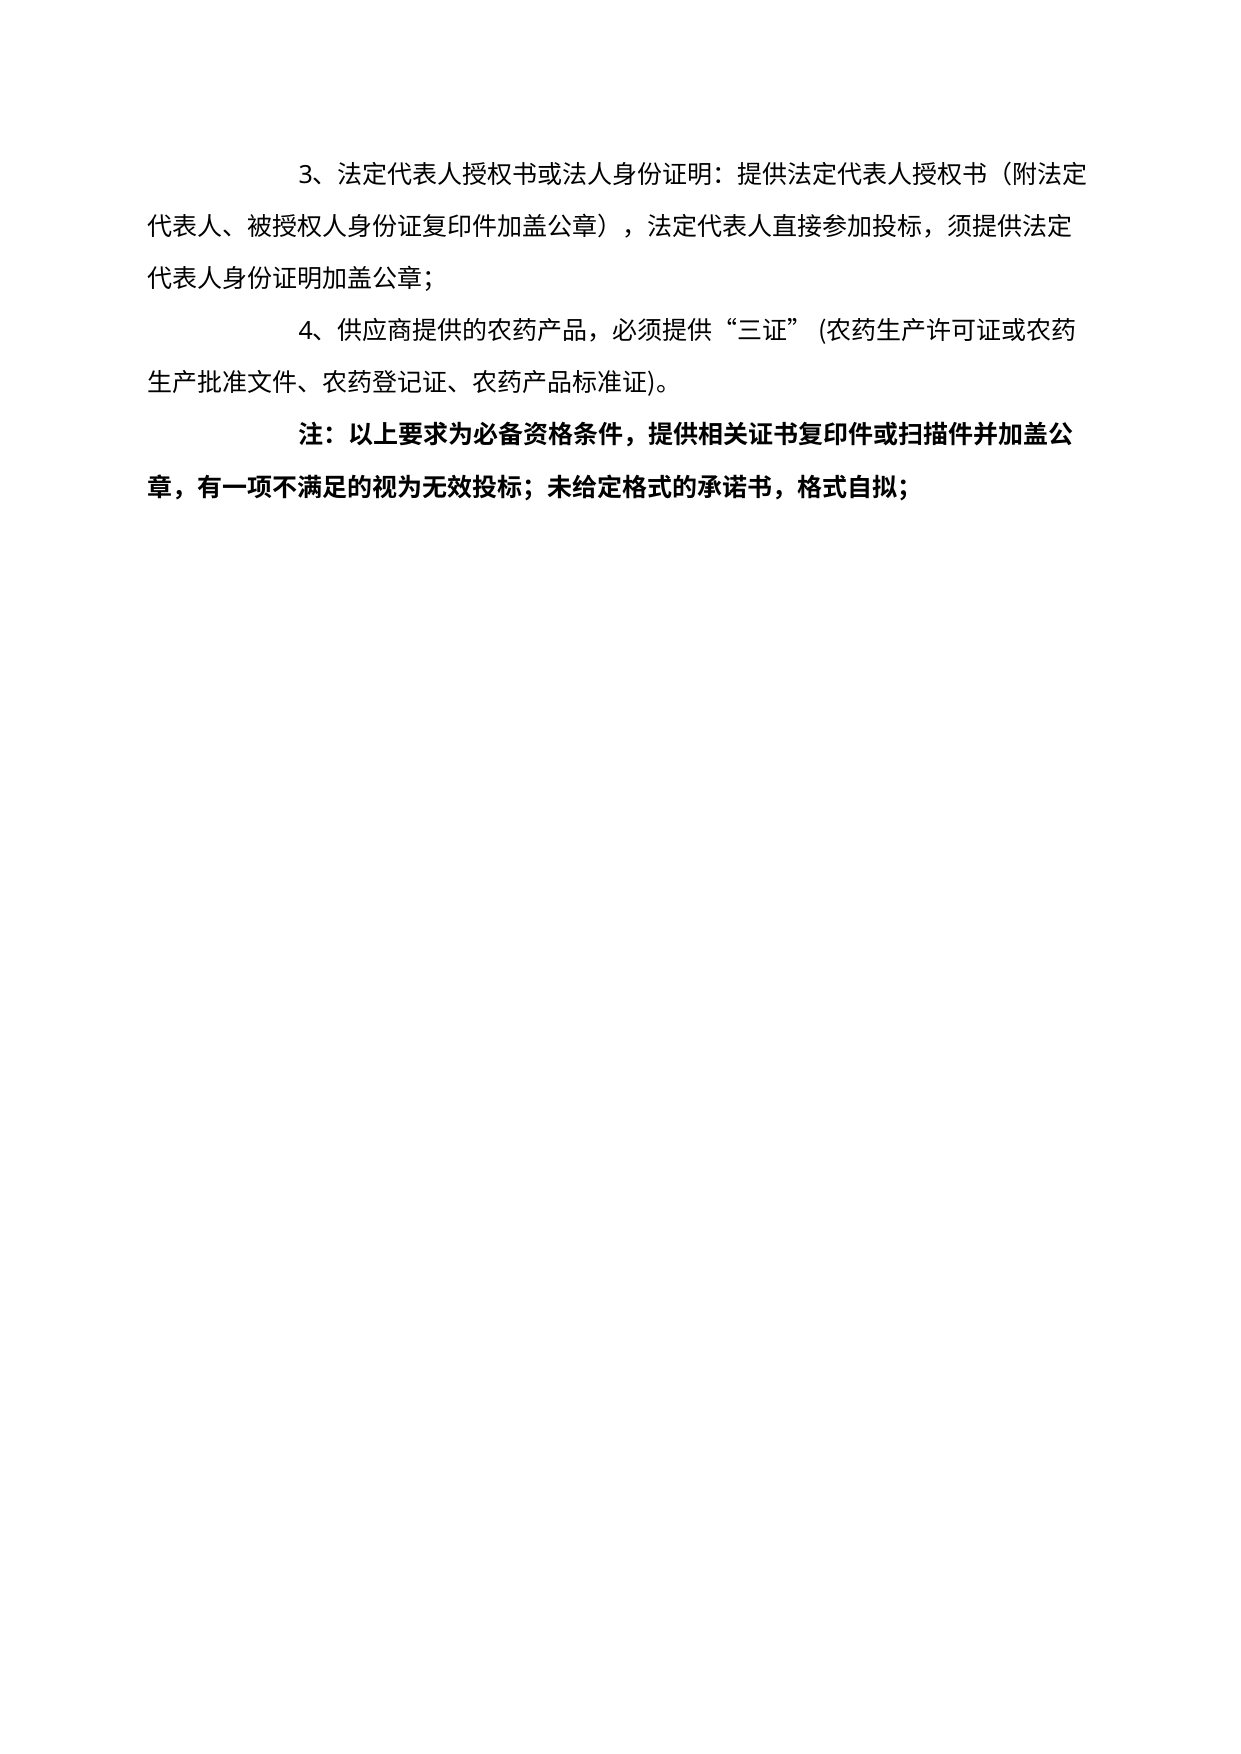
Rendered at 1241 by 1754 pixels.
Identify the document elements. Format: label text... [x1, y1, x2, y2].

text 4、供应商提供的农药产品，必须提供“三证” (农药生产许可证或农药生产批准文件、农药登记证、农药产品标准证)。 [148, 298, 1093, 402]
list 法定代表人授权书或法人身份证明：提供法定代表人授权书（附法定代表人、被授权人身份证复印件加盖公章），法定代表人直接参加投标，须提供法定代表人身份证明加盖公章； [148, 142, 1093, 298]
text 注：以上要求为必备资格条件，提供相关证书复印件或扫描件并加盖公章，有一项不满足的视为无效投标；未给定格式的承诺书，格式自拟； [148, 402, 1093, 506]
